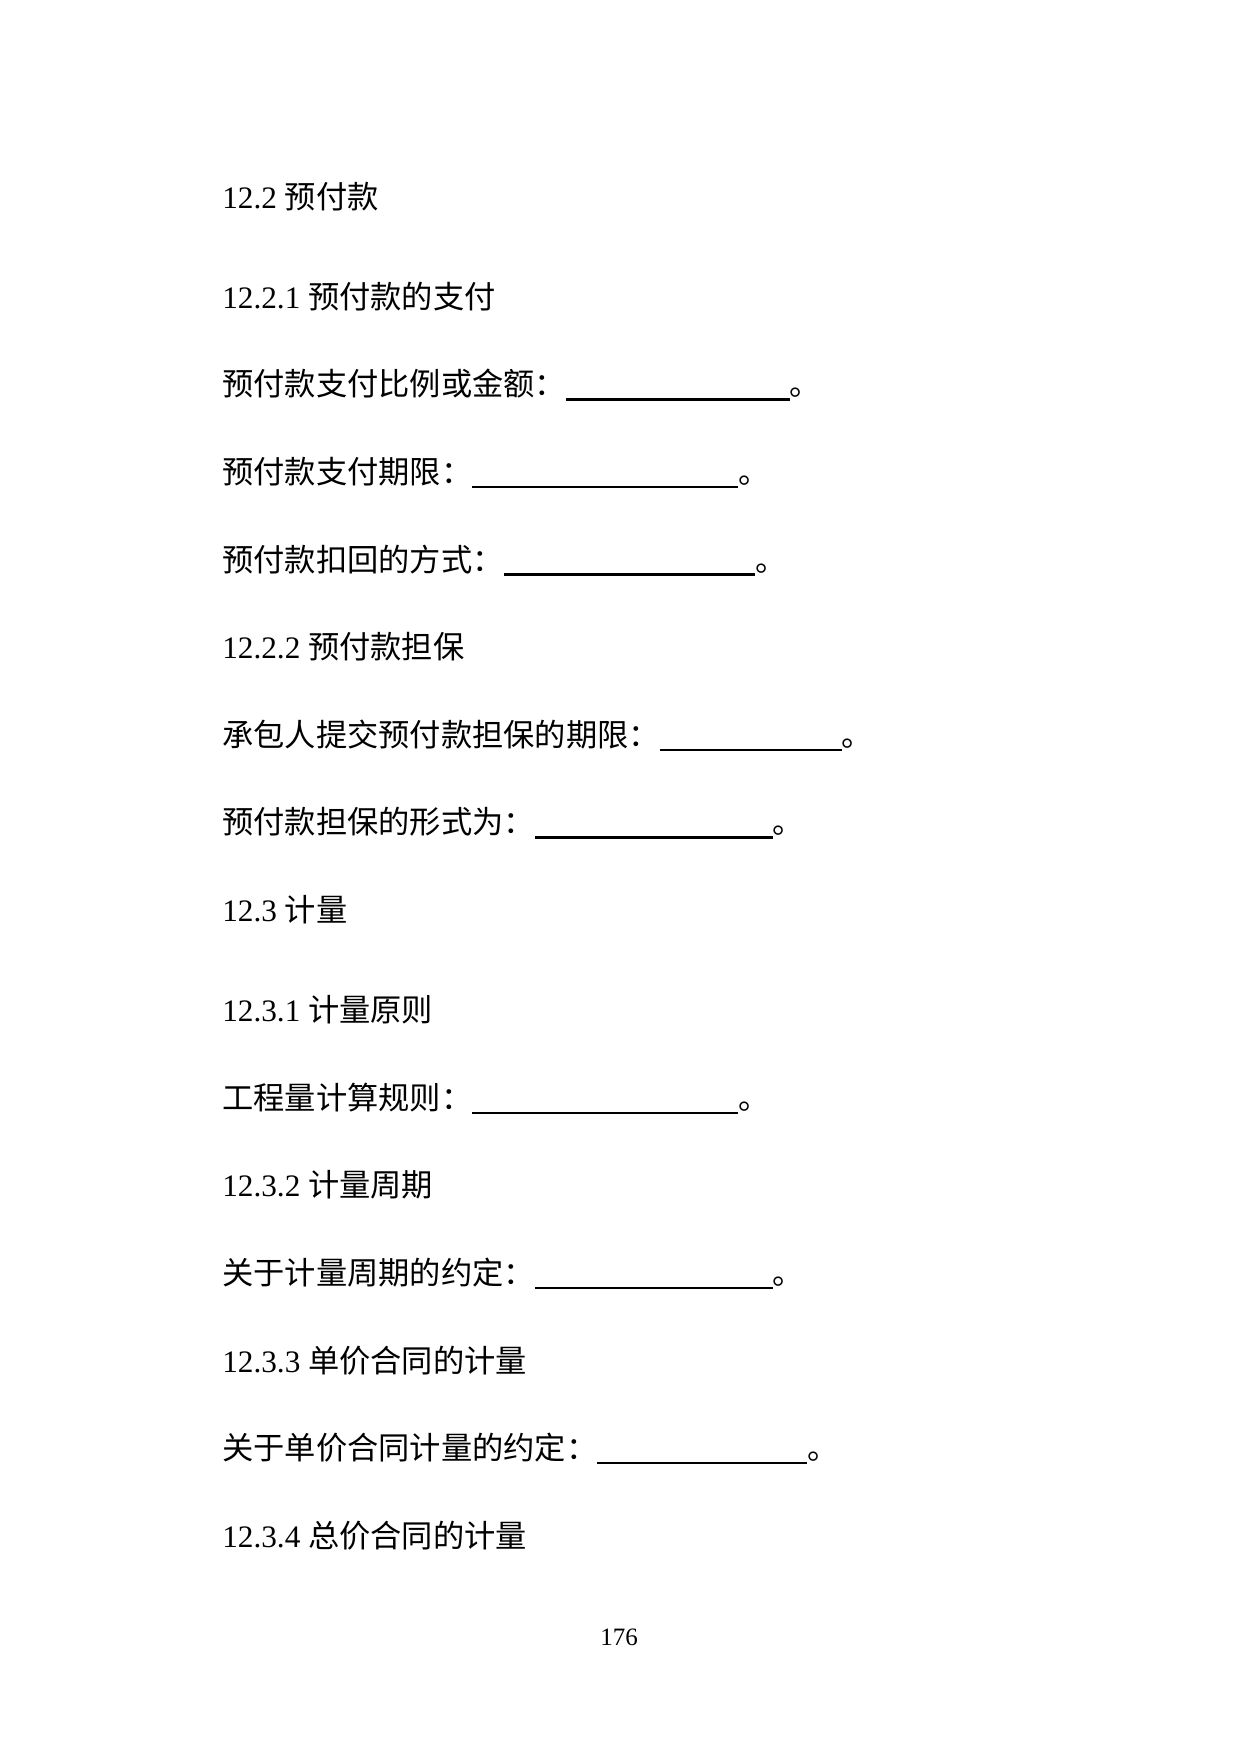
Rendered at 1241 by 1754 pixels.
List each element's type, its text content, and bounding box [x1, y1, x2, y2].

text 关于计量周期的约定： 。 [159, 1238, 1078, 1303]
text 预付款支付比例或金额： 。 [159, 350, 1078, 415]
text 12.2.2 预付款担保 [159, 612, 1078, 677]
text 12.3.1 计量原则 [159, 975, 1078, 1040]
text 预付款扣回的方式： 。 [159, 525, 1078, 590]
text 12.2.1 预付款的支付 [159, 262, 1078, 327]
text 12.3.4 总价合同的计量 [159, 1501, 1078, 1566]
text 12.2 预付款 [159, 162, 1078, 227]
text 12.3.2 计量周期 [159, 1151, 1078, 1216]
text 预付款支付期限： 。 [159, 437, 1078, 502]
text 12.3.3 单价合同的计量 [159, 1326, 1078, 1391]
text 承包人提交预付款担保的期限： 。 [159, 700, 1078, 765]
text 12.3 计量 [159, 875, 1078, 940]
text 关于单价合同计量的约定： 。 [159, 1413, 1078, 1478]
text 预付款担保的形式为： 。 [159, 788, 1078, 853]
text 工程量计算规则： 。 [159, 1063, 1078, 1128]
